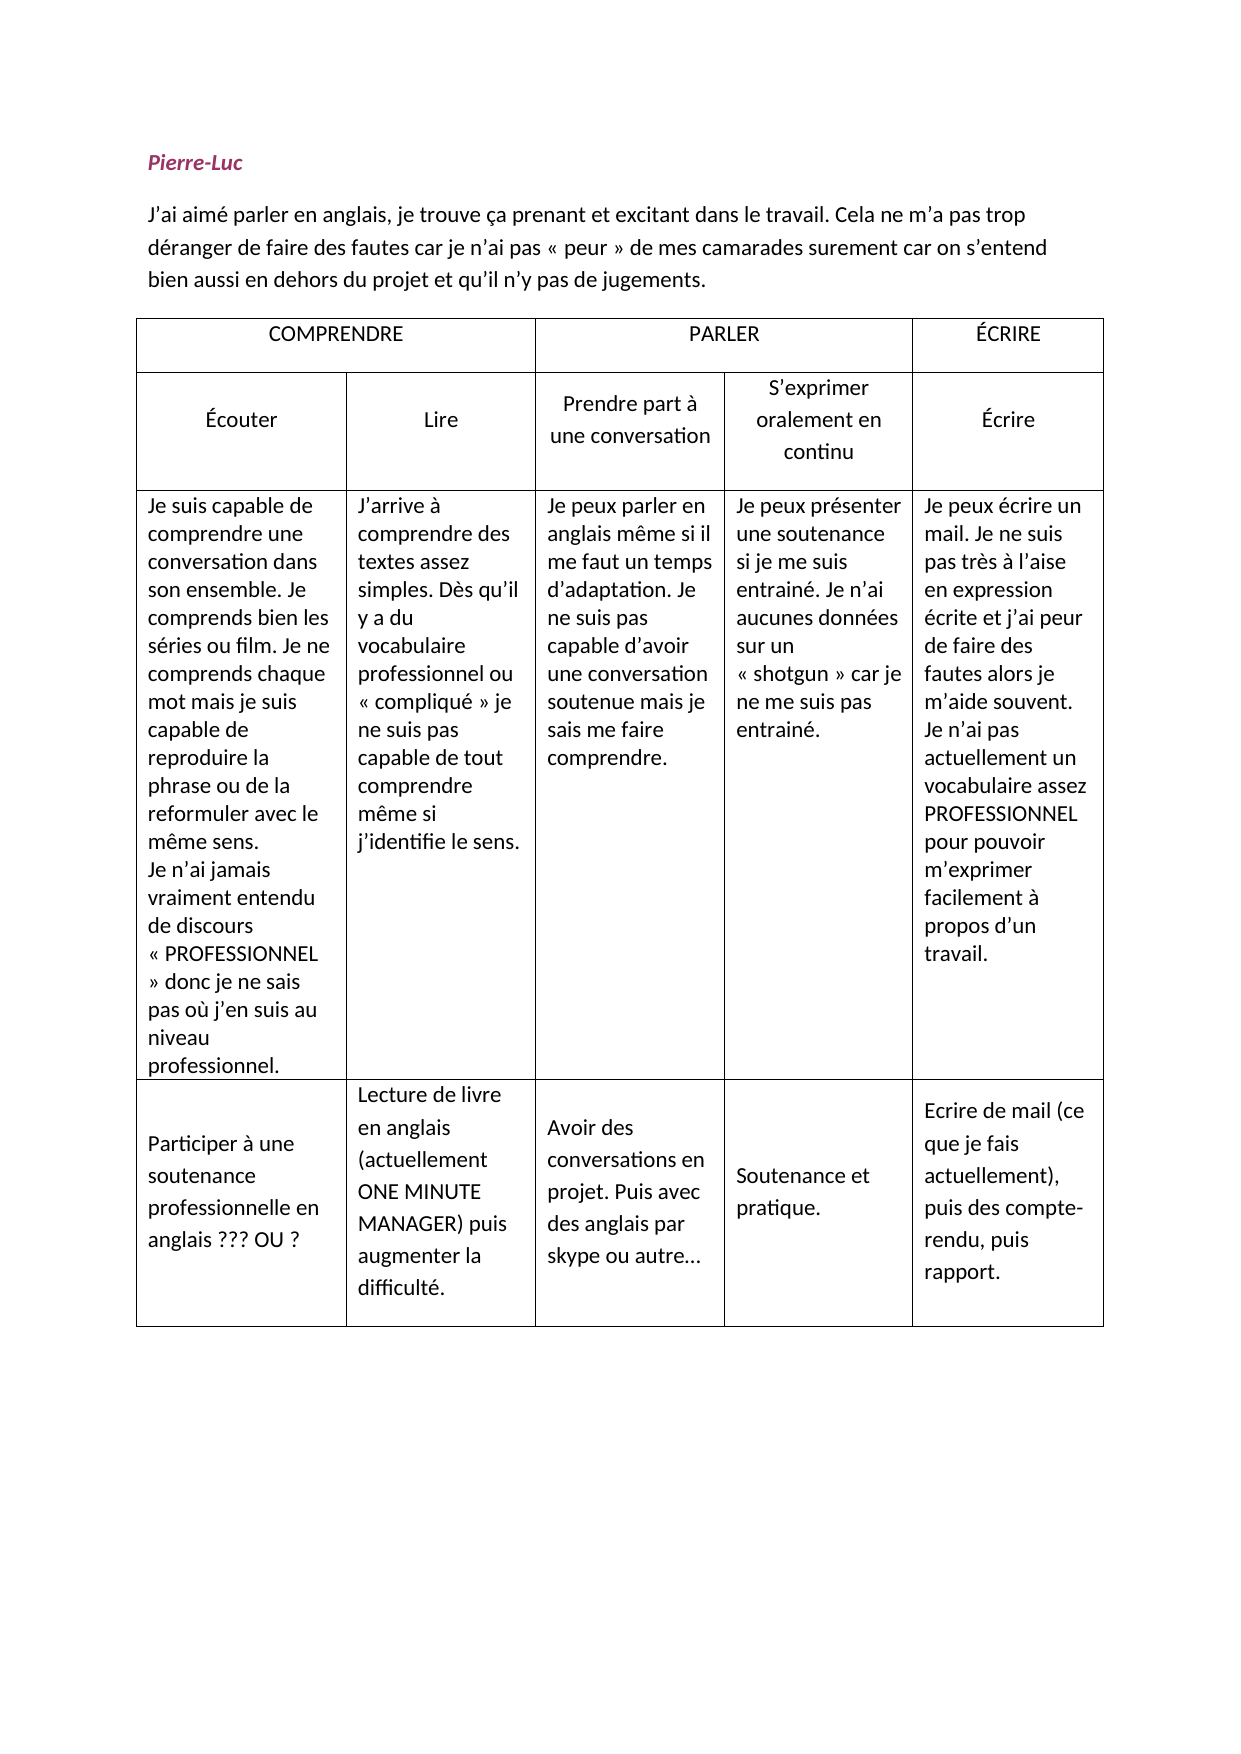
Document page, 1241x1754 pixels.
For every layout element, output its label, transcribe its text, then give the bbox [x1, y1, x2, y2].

table_header COMPRENDRE [137, 319, 535, 372]
text Pierre-Luc [148, 148, 1093, 176]
table_cell Prendre part à une conversation [536, 373, 724, 490]
table_cell Ecrire de mail (ce que je fais actuellement), puis des compte-rendu, puis rapport. [913, 1080, 1103, 1326]
table_cell Je peux écrire un mail. Je ne suis pas très à l’aise en expression écrite et j’ai peur de faire des fautes alors je m’aide souvent. Je n’ai pas actuellement un vocabulaire assez PROFESSIONNEL pour pouvoir m’exprimer facilement à propos d’un travail. [913, 491, 1103, 1079]
table_cell Écrire [913, 373, 1103, 490]
table_cell Je suis capable de comprendre une conversation dans son ensemble. Je comprends bien les séries ou film. Je ne comprends chaque mot mais je suis capable de reproduire la phrase ou de la reformuler avec le même sens. Je n’ai jamais vraiment entendu de discours « PROFESSIONNEL » donc je ne sais pas où j’en suis au niveau professionnel. [137, 491, 346, 1079]
table_cell Lire [347, 373, 535, 490]
table_cell Participer à une soutenance professionnelle en anglais ??? OU ? [137, 1080, 346, 1326]
table_cell Soutenance et pratique. [725, 1080, 912, 1326]
table_cell Je peux parler en anglais même si il me faut un temps d’adaptation. Je ne suis pas capable d’avoir une conversation soutenue mais je sais me faire comprendre. [536, 491, 724, 1079]
table_cell Écouter [137, 373, 346, 490]
table_cell S’exprimer oralement en continu [725, 373, 912, 490]
table_cell J’arrive à comprendre des textes assez simples. Dès qu’il y a du vocabulaire professionnel ou « compliqué » je ne suis pas capable de tout comprendre même si j’identifie le sens. [347, 491, 535, 1079]
table_cell Je peux présenter une soutenance si je me suis entrainé. Je n’ai aucunes données sur un « shotgun » car je ne me suis pas entrainé. [725, 491, 912, 1079]
table_header ÉCRIRE [913, 319, 1103, 372]
table_cell Avoir des conversations en projet. Puis avec des anglais par skype ou autre… [536, 1080, 724, 1326]
table_cell Lecture de livre en anglais (actuellement ONE MINUTE MANAGER) puis augmenter la difficulté. [347, 1080, 535, 1326]
text J’ai aimé parler en anglais, je trouve ça prenant et excitant dans le travail. Cela ne m’a pas trop déranger de faire des fautes car je n’ai pas « peur » de mes camarades surement car on s’entend bien aussi en dehors du projet et qu’il n’y pas de jugements. [148, 201, 1093, 293]
table_header PARLER [536, 319, 912, 372]
